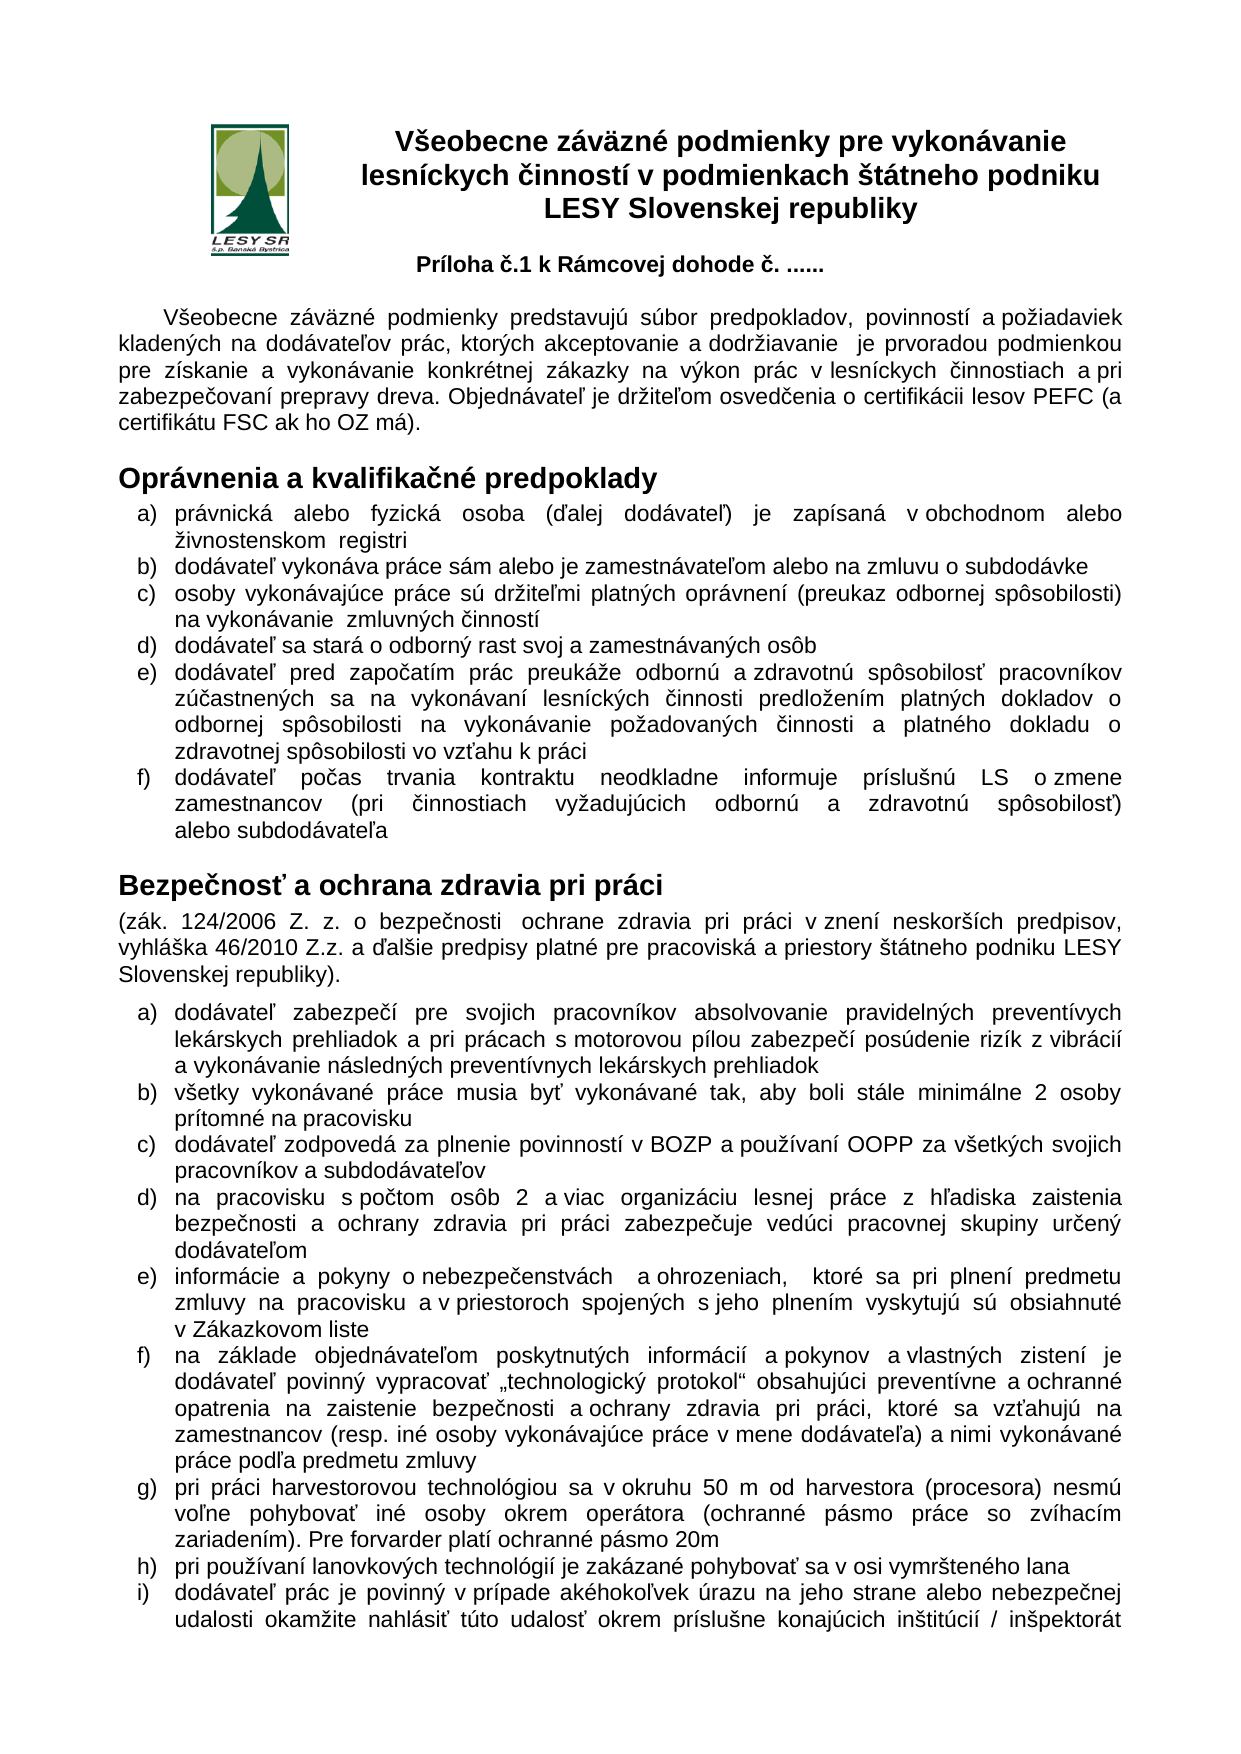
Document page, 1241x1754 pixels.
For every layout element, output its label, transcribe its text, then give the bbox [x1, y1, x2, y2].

list dodávateľ zodpovedá za plnenie povinností v BOZP a používaní OOPP za všetkých svojich pracovníkov a subdodávateľov [137, 1131, 1122, 1184]
list na pracovisku s počtom osôb 2 a viac organizáciu lesnej práce z hľadiska zaistenia bezpečnosti a ochrany zdravia pri práci zabezpečuje vedúci pracovnej skupiny určený dodávateľom [137, 1184, 1122, 1263]
list dodávateľ pred započatím prác preukáže odbornú a zdravotnú spôsobilosť pracovníkov zúčastnených sa na vykonávaní lesníckých činnosti predložením platných dokladov o odbornej spôsobilosti na vykonávanie požadovaných činnosti a platného dokladu o zdravotnej spôsobilosti vo vzťahu k práci [137, 658, 1122, 764]
subtitle Oprávnenia a kvalifikačné predpoklady [118, 461, 1122, 494]
text Všeobecne záväzné podmienky predstavujú súbor predpokladov, povinností a požiadaviek kladených na dodávateľov prác, ktorých akceptovanie a dodržiavanie je prvoradou podmienkou pre získanie a vykonávanie konkrétnej zákazky na výkon prác v lesníckych činnostiach a pri zabezpečovaní prepravy dreva. Objednávateľ je držiteľom osvedčenia o certifikácii lesov PEFC (a certifikátu FSC ak ho OZ má). [118, 304, 1122, 436]
list všetky vykonávané práce musia byť vykonávané tak, aby boli stále minimálne 2 osoby prítomné na pracovisku [137, 1078, 1122, 1131]
list pri používaní lanovkových technológií je zakázané pohybovať sa v osi vymršteného lana [137, 1553, 1122, 1579]
text Príloha č.1 k Rámcovej dohode č. ...... [118, 251, 1122, 277]
subtitle Bezpečnosť a ochrana zdravia pri práci [118, 868, 1122, 902]
list dodávateľ zabezpečí pre svojich pracovníkov absolvovanie pravidelných preventívych lekárskych prehliadok a pri prácach s motorovou pílou zabezpečí posúdenie rizík z vibrácií a vykonávanie následných preventívnych lekárskych prehliadok [137, 999, 1122, 1078]
list dodávateľ sa stará o odborný rast svoj a zamestnávaných osôb [137, 632, 1122, 658]
list dodávateľ počas trvania kontraktu neodkladne informuje príslušnú LS o zmene zamestnancov (pri činnostiach vyžadujúcich odbornú a zdravotnú spôsobilosť) alebo subdodávateľa [137, 764, 1122, 843]
list osoby vykonávajúce práce sú držiteľmi platných oprávnení (preukaz odbornej spôsobilosti) na vykonávanie zmluvných činností [137, 579, 1122, 632]
text (zák. 124/2006 Z. z. o bezpečnosti ochrane zdravia pri práci v znení neskorších predpisov, vyhláška 46/2010 Z.z. a ďalšie predpisy platné pre pracoviská a priestory štátneho podniku LESY Slovenskej republiky). [118, 908, 1122, 987]
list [137, 1579, 1122, 1632]
list dodávateľ vykonáva práce sám alebo je zamestnávateľom alebo na zmluvu o subdodávke [137, 553, 1122, 579]
text Všeobecne záväzné podmienky pre vykonávanie lesníckych činností v podmienkach štátneho podniku LESY Slovenskej republiky [340, 124, 1122, 225]
list informácie a pokyny o nebezpečenstvách a ohrozeniach, ktoré sa pri plnení predmetu zmluvy na pracovisku a v priestoroch spojených s jeho plnením vyskytujú sú obsiahnuté v Zákazkovom liste [137, 1263, 1122, 1342]
picture [211, 124, 289, 251]
list právnická alebo fyzická osoba (ďalej dodávateľ) je zapísaná v obchodnom alebo živnostenskom registri [137, 500, 1122, 553]
list pri práci harvestorovou technológiou sa v okruhu 50 m od harvestora (procesora) nesmú voľne pohybovať iné osoby okrem operátora (ochranné pásmo práce so zvíhacím zariadením). Pre forvarder platí ochranné pásmo 20m [137, 1474, 1122, 1553]
list na základe objednávateľom poskytnutých informácií a pokynov a vlastných zistení je dodávateľ povinný vypracovať „technologický protokol“ obsahujúci preventívne a ochranné opatrenia na zaistenie bezpečnosti a ochrany zdravia pri práci, ktoré sa vzťahujú na zamestnancov (resp. iné osoby vykonávajúce práce v mene dodávateľa) a nimi vykonávané práce podľa predmetu zmluvy [137, 1342, 1122, 1474]
